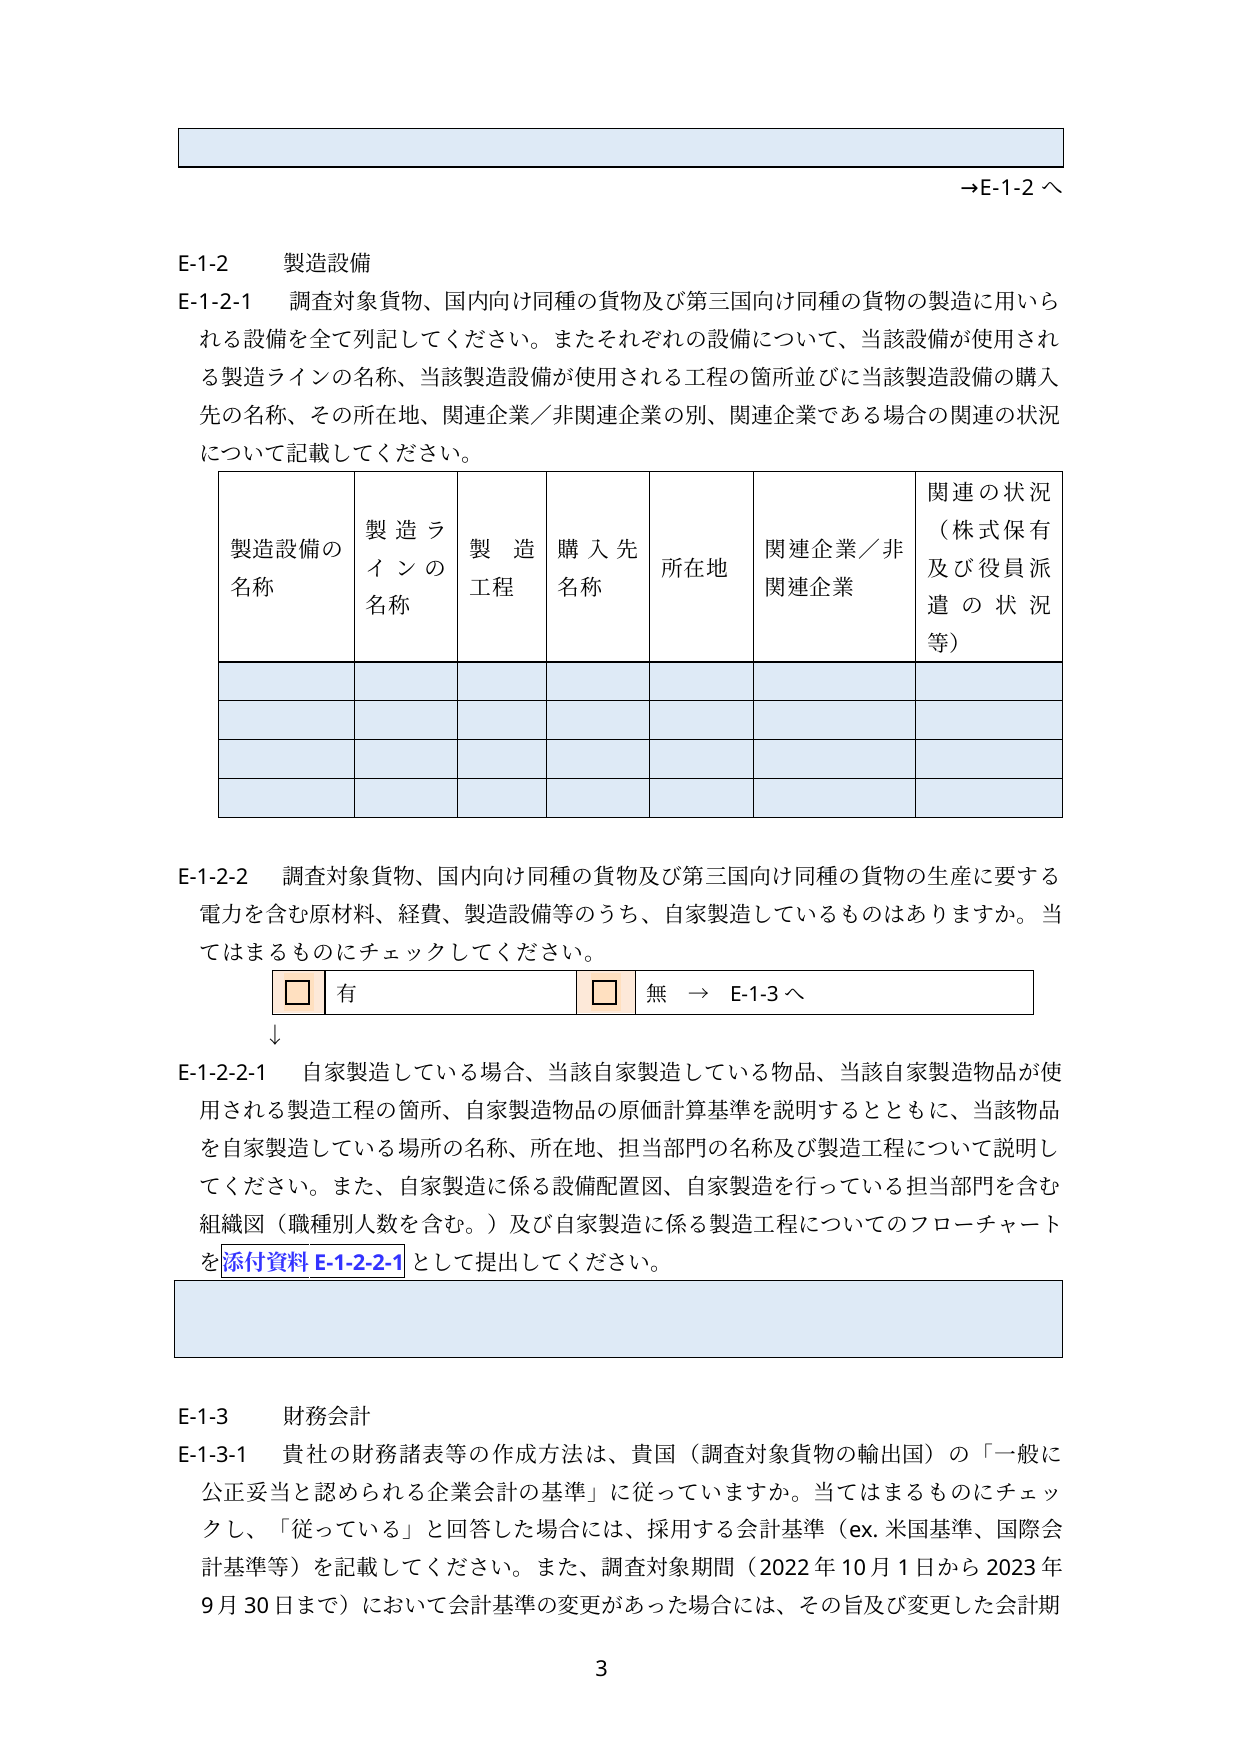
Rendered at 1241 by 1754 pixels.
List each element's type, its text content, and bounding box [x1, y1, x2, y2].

table_cell [547, 779, 649, 817]
table_cell [355, 701, 457, 739]
table_cell [650, 701, 753, 739]
subtitle 調査対象貨物、国内向け同種の貨物及び第三国向け同種の貨物の製造に用いられる設備を全て列記してください。またそれぞれの設備について、当該設備が使用される製造ラインの名称、当該製造設備が使用される工程の箇所並びに当該製造設備の購入先の名称、その所在地、関連企業／非関連企業の別、関連企業である場合の関連の状況について記載してください。 [177, 281, 1063, 471]
table_cell [650, 779, 753, 817]
table_header 製造工程 [458, 472, 546, 661]
table_cell [219, 779, 354, 817]
table_cell [458, 663, 546, 700]
table_header 所在地 [650, 472, 753, 661]
table_cell [219, 663, 354, 700]
text ↓ [177, 1014, 1063, 1052]
table_header [175, 1281, 1062, 1357]
subtitle 財務会計 [177, 1396, 1063, 1434]
table_header 有 [326, 971, 576, 1013]
table_header 関連の状況（株式保有及び役員派遣の状況等） [916, 472, 1062, 661]
table_header 無 → E-1-3 へ [636, 971, 1033, 1013]
table_cell [650, 740, 753, 778]
table_cell [547, 663, 649, 700]
table_cell [458, 740, 546, 778]
table_cell [355, 779, 457, 817]
table_header 製造設備の名称 [219, 472, 354, 661]
table_cell [916, 779, 1062, 817]
table_cell [458, 701, 546, 739]
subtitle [177, 1434, 1063, 1623]
table_cell [754, 779, 915, 817]
subtitle 製造設備 [177, 243, 1063, 281]
table_header [273, 971, 324, 1013]
table_cell [219, 701, 354, 739]
subtitle 自家製造している場合、当該自家製造している物品、当該自家製造物品が使用される製造工程の箇所、自家製造物品の原価計算基準を説明するとともに、当該物品を自家製造している場所の名称、所在地、担当部門の名称及び製造工程について説明してください。また、自家製造に係る設備配置図、自家製造を行っている担当部門を含む組織図（職種別人数を含む。）及び自家製造に係る製造工程についてのフローチャートを添付資料E-1-2-2-1として提出してください。 [177, 1052, 1063, 1280]
table_cell [754, 701, 915, 739]
table_cell [219, 740, 354, 778]
table_cell [916, 663, 1062, 700]
table_cell [355, 740, 457, 778]
table_header [179, 129, 1063, 166]
table_cell [916, 701, 1062, 739]
table_cell [547, 701, 649, 739]
table_header [577, 971, 635, 1013]
table_cell [754, 663, 915, 700]
table_cell [547, 740, 649, 778]
subtitle 調査対象貨物、国内向け同種の貨物及び第三国向け同種の貨物の生産に要する電力を含む原材料、経費、製造設備等のうち、自家製造しているものはありますか。当てはまるものにチェックしてください。 [177, 856, 1063, 970]
table_cell [650, 663, 753, 700]
table_cell [754, 740, 915, 778]
table_header 関連企業／非関連企業 [754, 472, 915, 661]
table_header 製造ラインの名称 [355, 472, 457, 661]
table_cell [458, 779, 546, 817]
table_cell [355, 663, 457, 700]
text →E-1-2 へ [248, 168, 1063, 205]
table_header 購入先名称 [547, 472, 649, 661]
table_cell [916, 740, 1062, 778]
